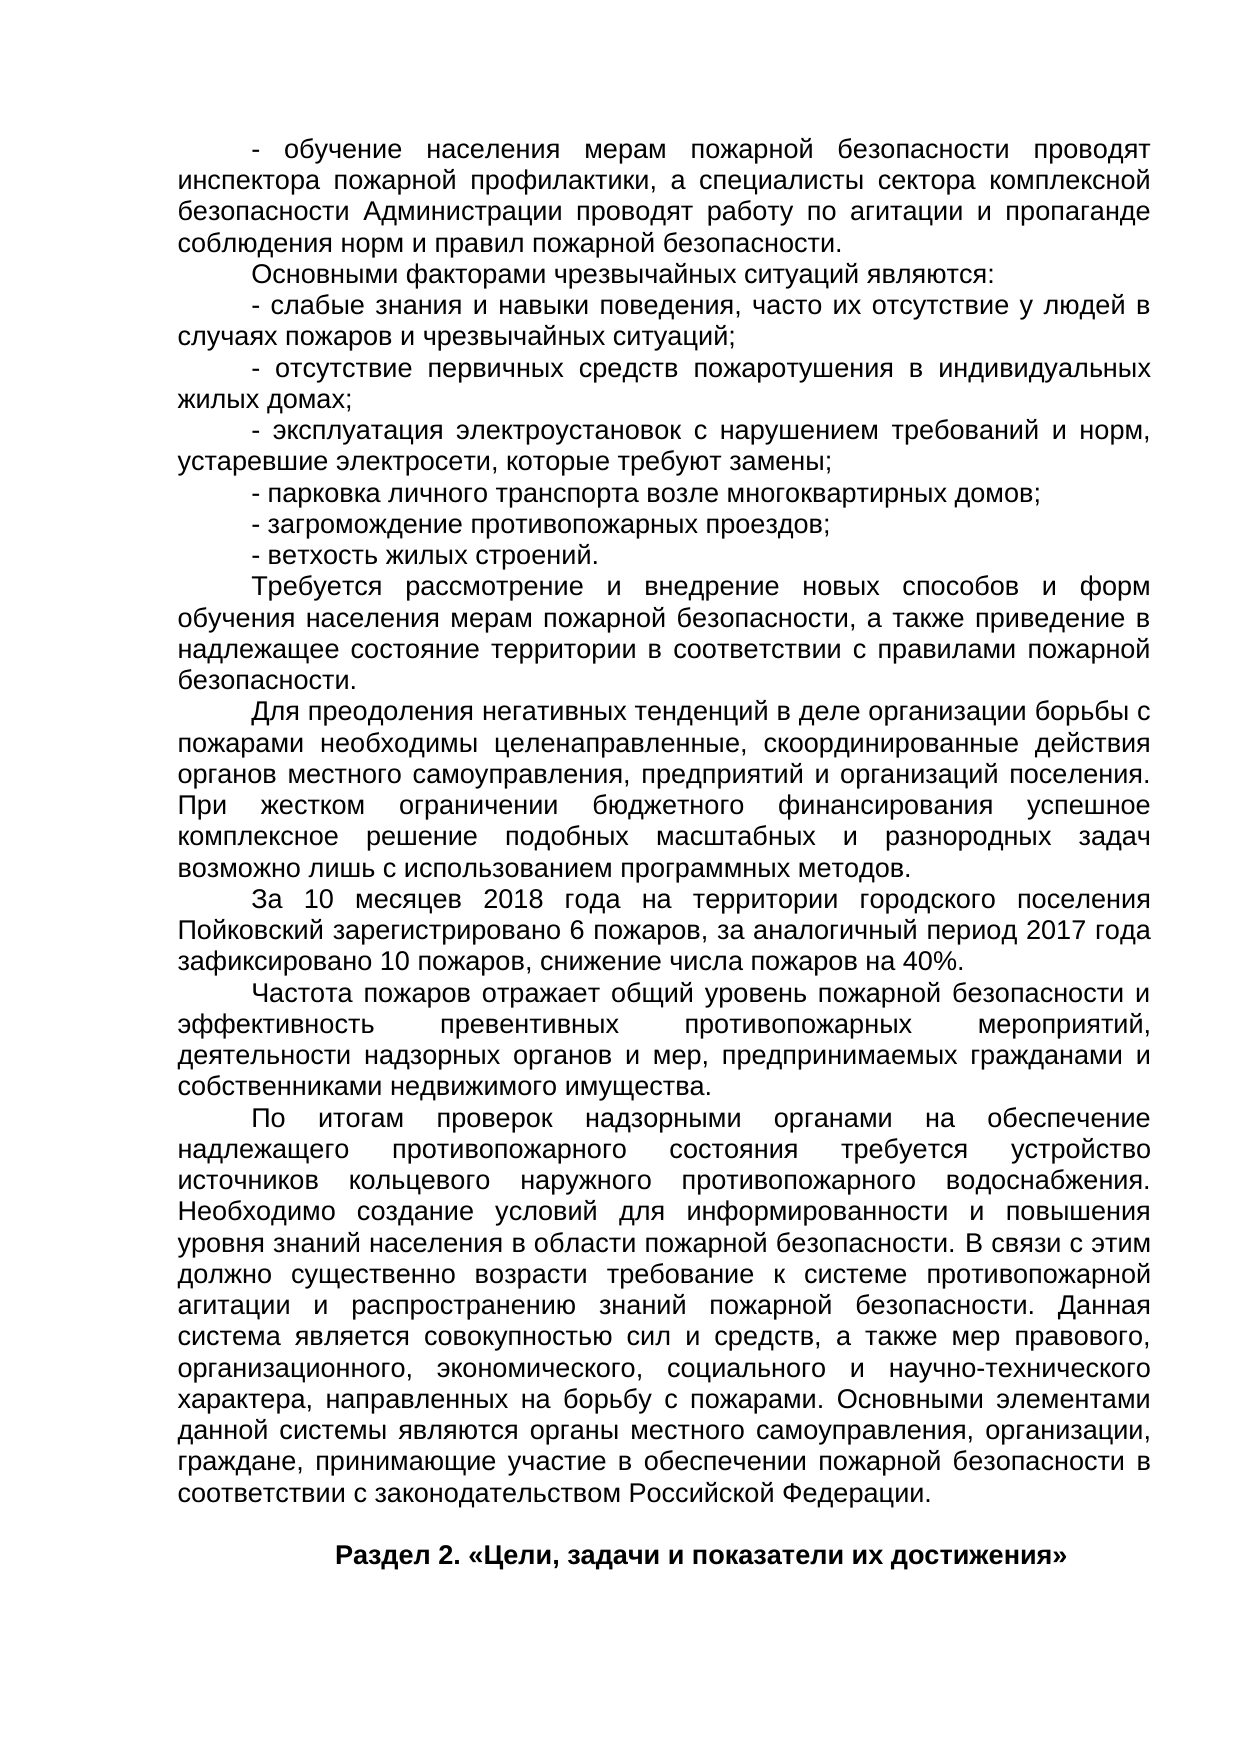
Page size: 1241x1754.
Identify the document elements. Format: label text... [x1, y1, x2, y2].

text По итогам проверок надзорными органами на обеспечение надлежащего противопожарного состояния требуется устройство источников кольцевого наружного противопожарного водоснабжения. Необходимо создание условий для информированности и повышения уровня знаний населения в области пожарной безопасности. В связи с этим должно существенно возрасти требование к системе противопожарной агитации и распространению знаний пожарной безопасности. Данная система является совокупностью сил и средств, а также мер правового, организационного, экономического, социального и научно-технического характера, направленных на борьбу с пожарами. Основными элементами данной системы являются органы местного самоуправления, организации, граждане, принимающие участие в обеспечении пожарной безопасности в соответствии с законодательством Российской Федерации. [177, 1102, 1152, 1508]
text Частота пожаров отражает общий уровень пожарной безопасности и эффективность превентивных противопожарных мероприятий, деятельности надзорных органов и мер, предпринимаемых гражданами и собственниками недвижимого имущества. [177, 977, 1152, 1102]
text Раздел 2. «Цели, задачи и показатели их достижения» [177, 1539, 1152, 1570]
text Основными факторами чрезвычайных ситуаций являются: [177, 258, 1152, 289]
text - обучение населения мерам пожарной безопасности проводят инспектора пожарной профилактики, а специалисты сектора комплексной безопасности Администрации проводят работу по агитации и пропаганде соблюдения норм и правил пожарной безопасности. [177, 133, 1152, 258]
text Для преодоления негативных тенденций в деле организации борьбы с пожарами необходимы целенаправленные, скоординированные действия органов местного самоуправления, предприятий и организаций поселения. При жестком ограничении бюджетного финансирования успешное комплексное решение подобных масштабных и разнородных задач возможно лишь с использованием программных методов. [177, 695, 1152, 883]
text - загромождение противопожарных проездов; [177, 508, 1152, 539]
text - ветхость жилых строений. [177, 539, 1152, 570]
text - парковка личного транспорта возле многоквартирных домов; [177, 477, 1152, 508]
text - слабые знания и навыки поведения, часто их отсутствие у людей в случаях пожаров и чрезвычайных ситуаций; [177, 289, 1152, 352]
text - отсутствие первичных средств пожаротушения в индивидуальных жилых домах; [177, 352, 1152, 414]
text За 10 месяцев 2018 года на территории городского поселения Пойковский зарегистрировано 6 пожаров, за аналогичный период 2017 года зафиксировано 10 пожаров, снижение числа пожаров на 40%. [177, 883, 1152, 977]
text - эксплуатация электроустановок с нарушением требований и норм, устаревшие электросети, которые требуют замены; [177, 414, 1152, 477]
text Требуется рассмотрение и внедрение новых способов и форм обучения населения мерам пожарной безопасности, а также приведение в надлежащее состояние территории в соответствии с правилами пожарной безопасности. [177, 570, 1152, 695]
